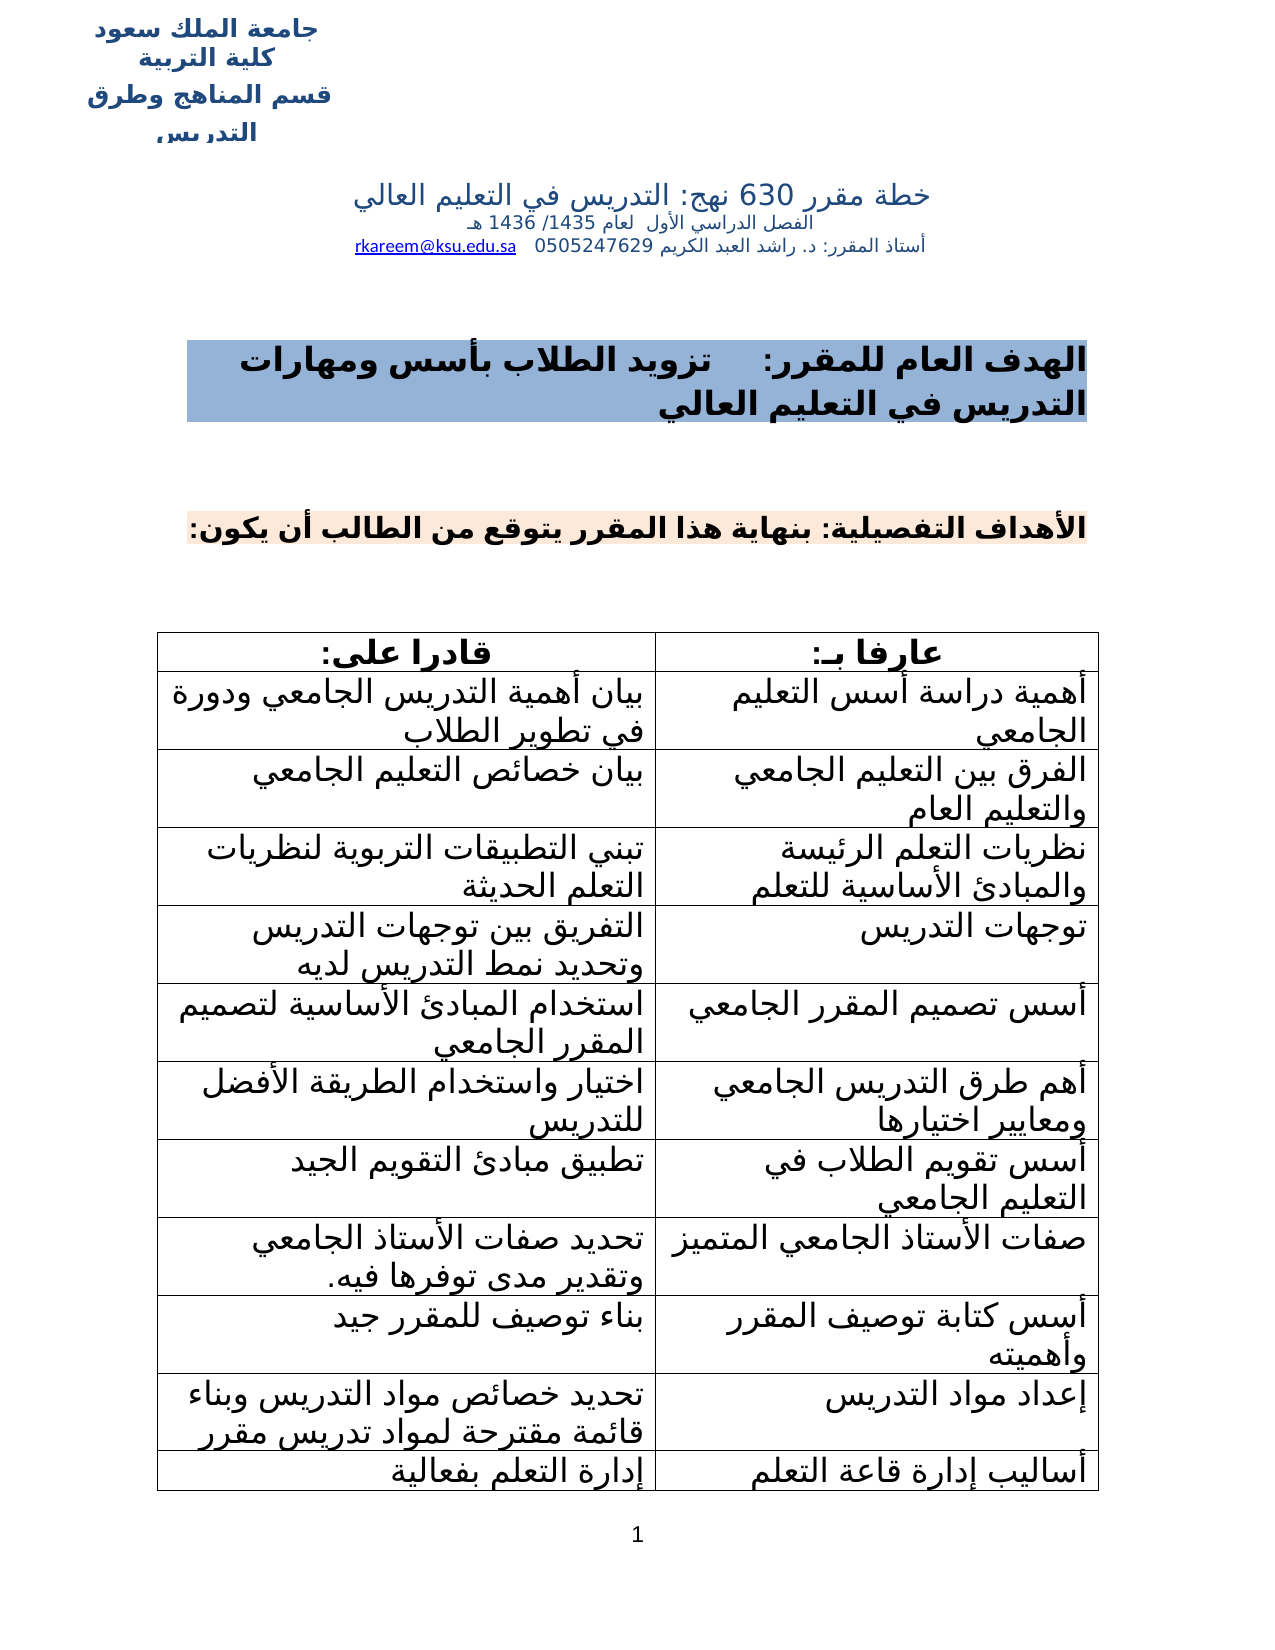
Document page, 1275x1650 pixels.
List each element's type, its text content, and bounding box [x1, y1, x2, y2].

table_cell تطبيق مبادئ التقويم الجيد [158, 1140, 655, 1217]
text الهدف العام للمقرر: تزويد الطلاب بأسس ومهارات التدريس في التعليم العالي [187, 340, 1087, 422]
table_cell تبني التطبيقات التربوية لنظريات التعلم الحديثة [158, 828, 655, 905]
table_cell الفرق بين التعليم الجامعي والتعليم العام [656, 750, 1098, 827]
table_cell أهمية دراسة أسس التعليم الجامعي [656, 672, 1098, 749]
table_cell أسس تصميم المقرر الجامعي [656, 984, 1098, 1061]
table_cell إدارة التعلم بفعالية [158, 1451, 655, 1490]
table_cell بيان خصائص التعليم الجامعي [158, 750, 655, 827]
table_cell أسس تقويم الطلاب في التعليم الجامعي [656, 1140, 1098, 1217]
table_cell بناء توصيف للمقرر جيد [158, 1296, 655, 1372]
table_cell صفات الأستاذ الجامعي المتميز [656, 1218, 1098, 1294]
text أستاذ المقرر: د. راشد العبد الكريم 0505247629 rkareem@ksu.edu.sa [187, 234, 1087, 257]
table_cell إعداد مواد التدريس [656, 1374, 1098, 1450]
table_cell أسس كتابة توصيف المقرر وأهميته [656, 1296, 1098, 1372]
table_cell اختيار واستخدام الطريقة الأفضل للتدريس [158, 1062, 655, 1139]
table_header عارفا بـ: [656, 633, 1098, 671]
table_cell أهم طرق التدريس الجامعي ومعايير اختيارها [656, 1062, 1098, 1139]
table_cell توجهات التدريس [656, 906, 1098, 983]
text خطة مقرر 630 نهج: التدريس في التعليم العالي [187, 178, 1087, 212]
table_cell بيان أهمية التدريس الجامعي ودورة في تطوير الطلاب [158, 672, 655, 749]
text الفصل الدراسي الأول لعام 1435/ 1436 هـ [187, 212, 1087, 234]
table_cell تحديد صفات الأستاذ الجامعي وتقدير مدى توفرها فيه. [158, 1218, 655, 1294]
text الأهداف التفصيلية: بنهاية هذا المقرر يتوقع من الطالب أن يكون: [187, 511, 1087, 544]
table_cell تحديد خصائص مواد التدريس وبناء قائمة مقترحة لمواد تدريس مقرر [158, 1374, 655, 1450]
table_cell استخدام المبادئ الأساسية لتصميم المقرر الجامعي [158, 984, 655, 1061]
table_cell التفريق بين توجهات التدريس وتحديد نمط التدريس لديه [158, 906, 655, 983]
table_header قادرا على: [158, 633, 655, 671]
table_cell نظريات التعلم الرئيسة والمبادئ الأساسية للتعلم [656, 828, 1098, 905]
table_cell أساليب إدارة قاعة التعلم [656, 1451, 1098, 1490]
